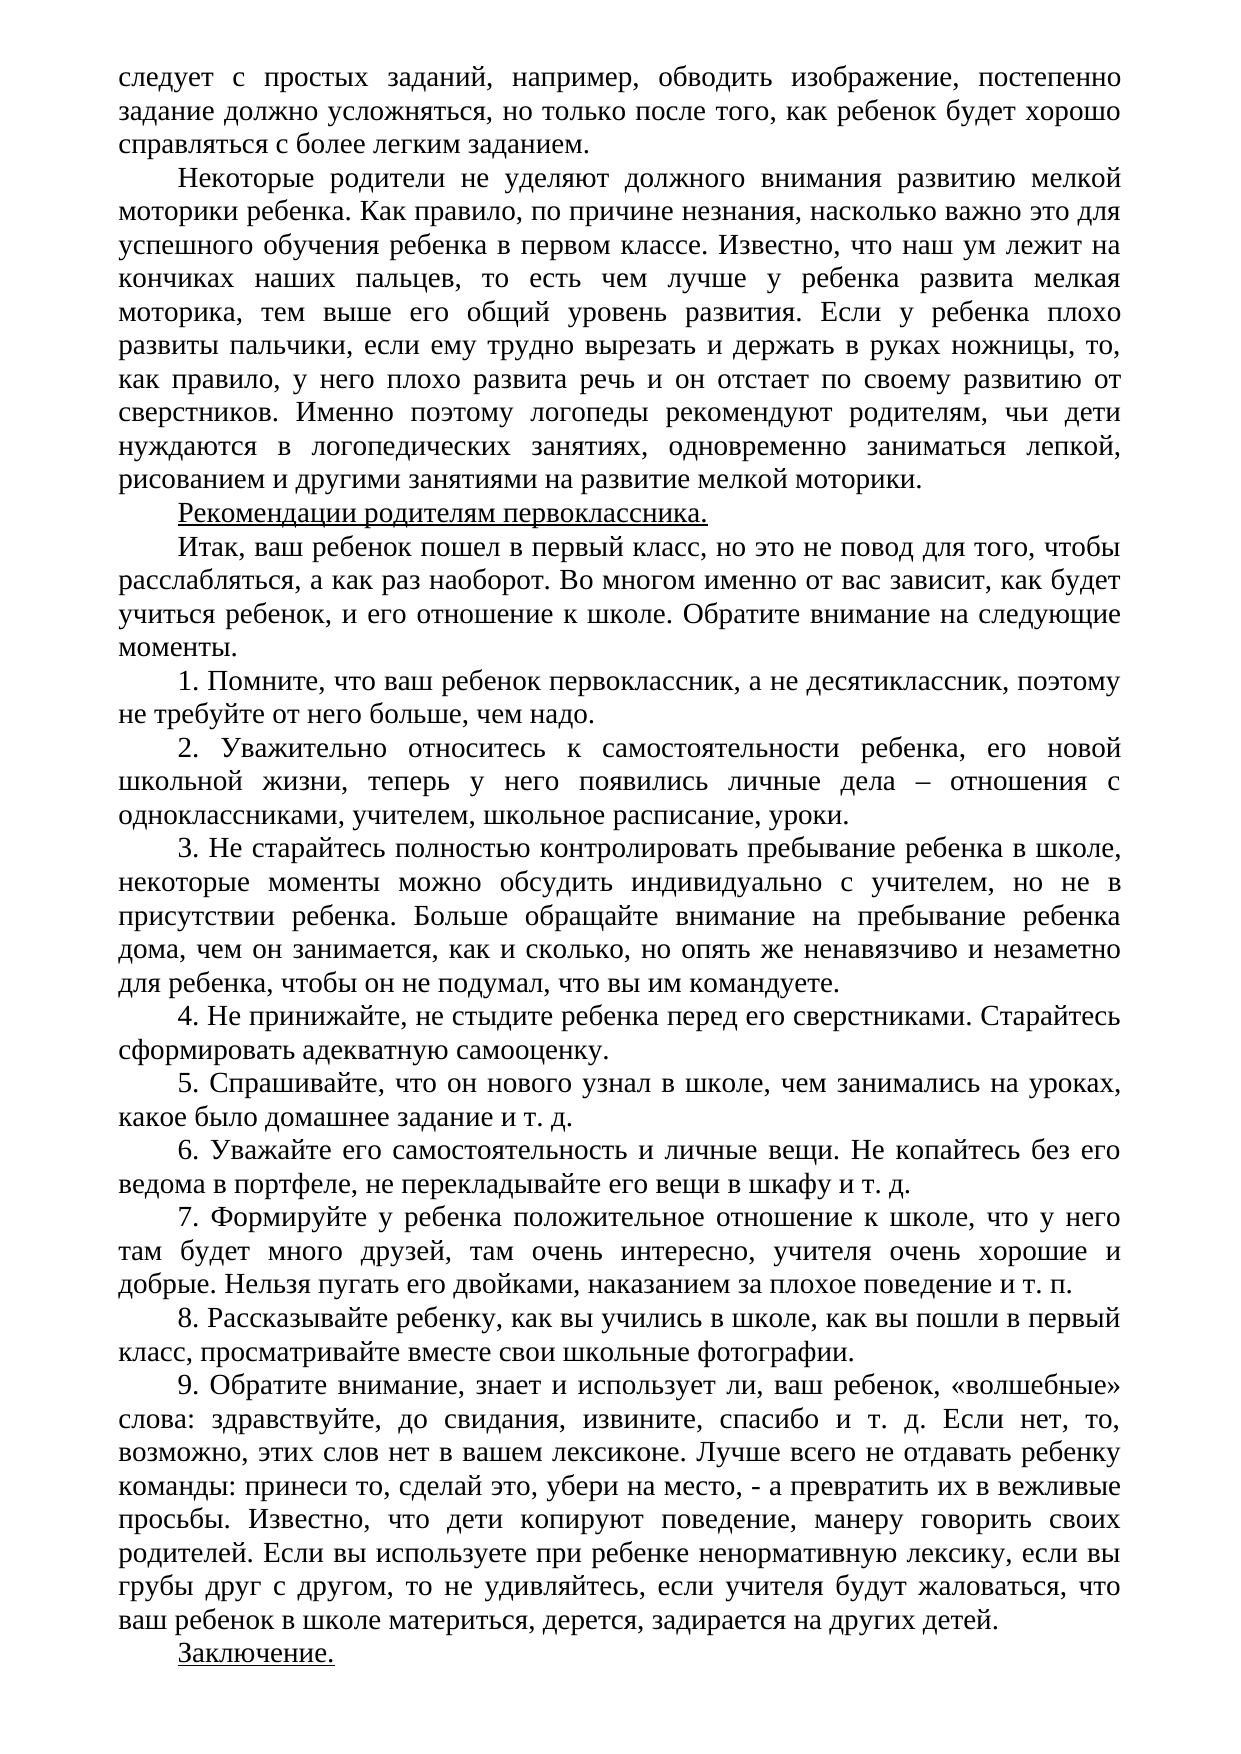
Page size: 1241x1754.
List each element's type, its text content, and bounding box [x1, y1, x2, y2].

text Заключение. [118, 1636, 1122, 1669]
text 5. Спрашивайте, что он нового узнал в школе, чем занимались на уроках, какое было домашнее задание и т. д. [118, 1065, 1122, 1132]
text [118, 59, 1122, 160]
text 1. Помните, что ваш ребенок первоклассник, а не десятиклассник, поэтому не требуйте от него больше, чем надо. [118, 663, 1122, 730]
text Некоторые родители не уделяют должного внимания развитию мелкой моторики ребенка. Как правило, по причине незнания, насколько важно это для успешного обучения ребенка в первом классе. Известно, что наш ум лежит на кончиках наших пальцев, то есть чем лучше у ребенка развита мелкая моторика, тем выше его общий уровень развития. Если у ребенка плохо развиты пальчики, если ему трудно вырезать и держать в руках ножницы, то, как правило, у него плохо развита речь и он отстает по своему развитию от сверстников. Именно поэтому логопеды рекомендуют родителям, чьи дети нуждаются в логопедических занятиях, одновременно заниматься лепкой, рисованием и другими занятиями на развитие мелкой моторики. [118, 160, 1122, 495]
text 9. Обратите внимание, знает и использует ли, ваш ребенок, «волшебные» слова: здравствуйте, до свидания, извините, спасибо и т. д. Если нет, то, возможно, этих слов нет в вашем лексиконе. Лучше всего не отдавать ребенку команды: принеси то, сделай это, убери на место, - а превратить их в вежливые просьбы. Известно, что дети копируют поведение, манеру говорить своих родителей. Если вы используете при ребенке ненормативную лексику, если вы грубы друг с другом, то не удивляйтесь, если учителя будут жаловаться, что ваш ребенок в школе материться, дерется, задирается на других детей. [118, 1367, 1122, 1636]
text 7. Формируйте у ребенка положительное отношение к школе, что у него там будет много друзей, там очень интересно, учителя очень хорошие и добрые. Нельзя пугать его двойками, наказанием за плохое поведение и т. п. [118, 1199, 1122, 1300]
text Итак, ваш ребенок пошел в первый класс, но это не повод для того, чтобы расслабляться, а как раз наоборот. Во многом именно от вас зависит, как будет учиться ребенок, и его отношение к школе. Обратите внимание на следующие моменты. [118, 529, 1122, 663]
text 3. Не старайтесь полностью контролировать пребывание ребенка в школе, некоторые моменты можно обсудить индивидуально с учителем, но не в присутствии ребенка. Больше обращайте внимание на пребывание ребенка дома, чем он занимается, как и сколько, но опять же ненавязчиво и незаметно для ребенка, чтобы он не подумал, что вы им командуете. [118, 831, 1122, 998]
text Рекомендации родителям первоклассника. [118, 495, 1122, 529]
text 2. Уважительно относитесь к самостоятельности ребенка, его новой школьной жизни, теперь у него появились личные дела – отношения с одноклассниками, учителем, школьное расписание, уроки. [118, 730, 1122, 831]
text 6. Уважайте его самостоятельность и личные вещи. Не копайтесь без его ведома в портфеле, не перекладывайте его вещи в шкафу и т. д. [118, 1132, 1122, 1199]
text 4. Не принижайте, не стыдите ребенка перед его сверстниками. Старайтесь сформировать адекватную самооценку. [118, 998, 1122, 1065]
text 8. Рассказывайте ребенку, как вы учились в школе, как вы пошли в первый класс, просматривайте вместе свои школьные фотографии. [118, 1300, 1122, 1367]
